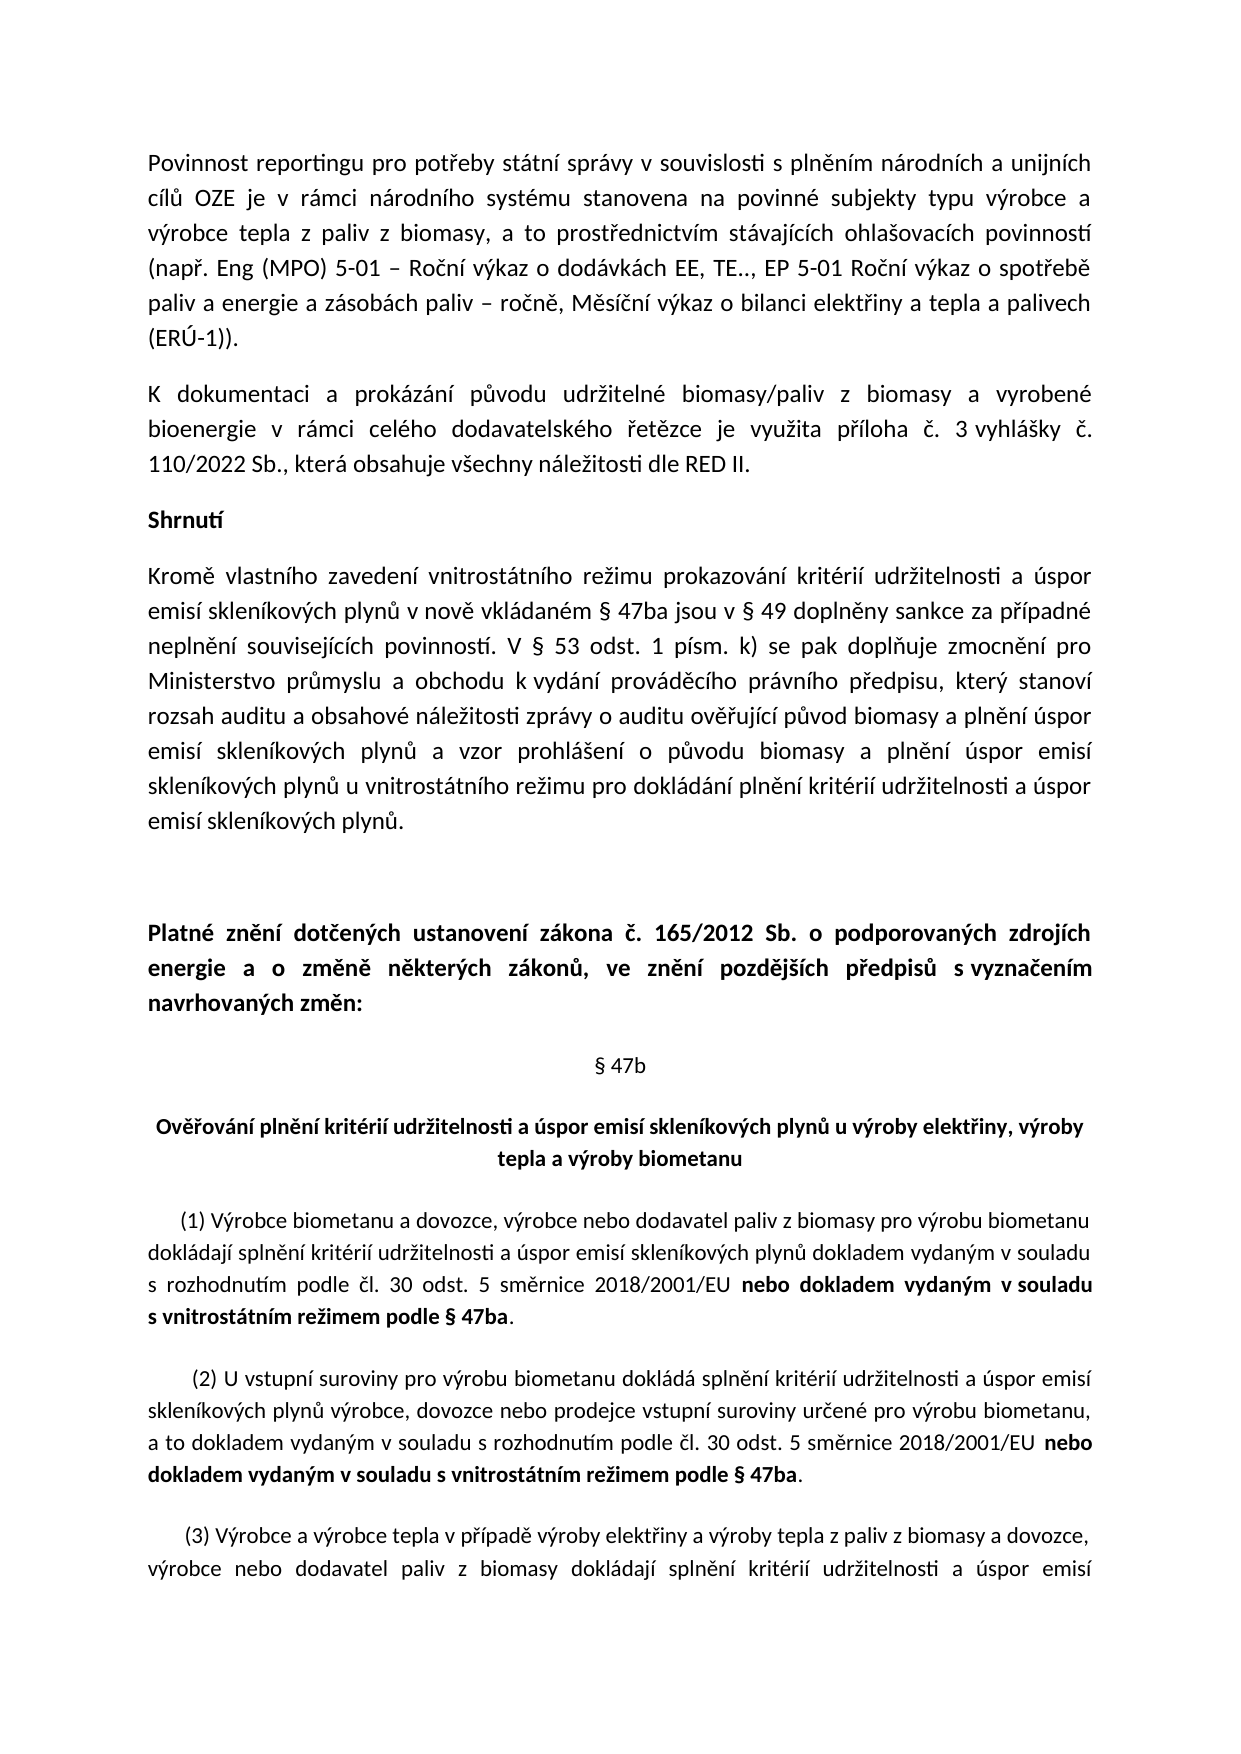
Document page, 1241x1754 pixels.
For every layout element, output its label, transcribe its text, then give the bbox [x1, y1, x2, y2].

text Platné znění dotčených ustanovení zákona č. 165/2012 Sb. o podporovaných zdrojích energie a o změně některých zákonů, ve znění pozdějších předpisů s vyznačením navrhovaných změn: [148, 917, 1093, 1017]
text (2) U vstupní suroviny pro výrobu biometanu dokládá splnění kritérií udržitelnosti a úspor emisí skleníkových plynů výrobce, dovozce nebo prodejce vstupní suroviny určené pro výrobu biometanu, a to dokladem vydaným v souladu s rozhodnutím podle čl. 30 odst. 5 směrnice 2018/2001/EU nebo dokladem vydaným v souladu s vnitrostátním režimem podle § 47ba. [148, 1364, 1093, 1488]
text Povinnost reportingu pro potřeby státní správy v souvislosti s plněním národních a unijních cílů OZE je v rámci národního systému stanovena na povinné subjekty typu výrobce a výrobce tepla z paliv z biomasy, a to prostřednictvím stávajících ohlašovacích povinností (např. Eng (MPO) 5-01 – Roční výkaz o dodávkách EE, TE.., EP 5-01 Roční výkaz o spotřebě paliv a energie a zásobách paliv – ročně, Měsíční výkaz o bilanci elektřiny a tepla a palivech (ERÚ-1)). [148, 148, 1093, 353]
text § 47b [148, 1051, 1093, 1079]
text (1) Výrobce biometanu a dovozce, výrobce nebo dodavatel paliv z biomasy pro výrobu biometanu dokládají splnění kritérií udržitelnosti a úspor emisí skleníkových plynů dokladem vydaným v souladu s rozhodnutím podle čl. 30 odst. 5 směrnice 2018/2001/EU nebo dokladem vydaným v souladu s vnitrostátním režimem podle § 47ba. [148, 1206, 1093, 1330]
text Ověřování plnění kritérií udržitelnosti a úspor emisí skleníkových plynů u výroby elektřiny, výroby tepla a výroby biometanu [148, 1112, 1093, 1172]
text Kromě vlastního zavedení vnitrostátního režimu prokazování kritérií udržitelnosti a úspor emisí skleníkových plynů v nově vkládaném § 47ba jsou v § 49 doplněny sankce za případné neplnění souvisejících povinností. V § 53 odst. 1 písm. k) se pak doplňuje zmocnění pro Ministerstvo průmyslu a obchodu k vydání prováděcího právního předpisu, který stanoví rozsah auditu a obsahové náležitosti zprávy o auditu ověřující původ biomasy a plnění úspor emisí skleníkových plynů a vzor prohlášení o původu biomasy a plnění úspor emisí skleníkových plynů u vnitrostátního režimu pro dokládání plnění kritérií udržitelnosti a úspor emisí skleníkových plynů. [148, 560, 1093, 836]
text K dokumentaci a prokázání původu udržitelné biomasy/paliv z biomasy a vyrobené bioenergie v rámci celého dodavatelského řetězce je využita příloha č. 3 vyhlášky č. 110/2022 Sb., která obsahuje všechny náležitosti dle RED II. [148, 378, 1093, 479]
text Shrnutí [148, 504, 1093, 535]
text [148, 1522, 1093, 1582]
